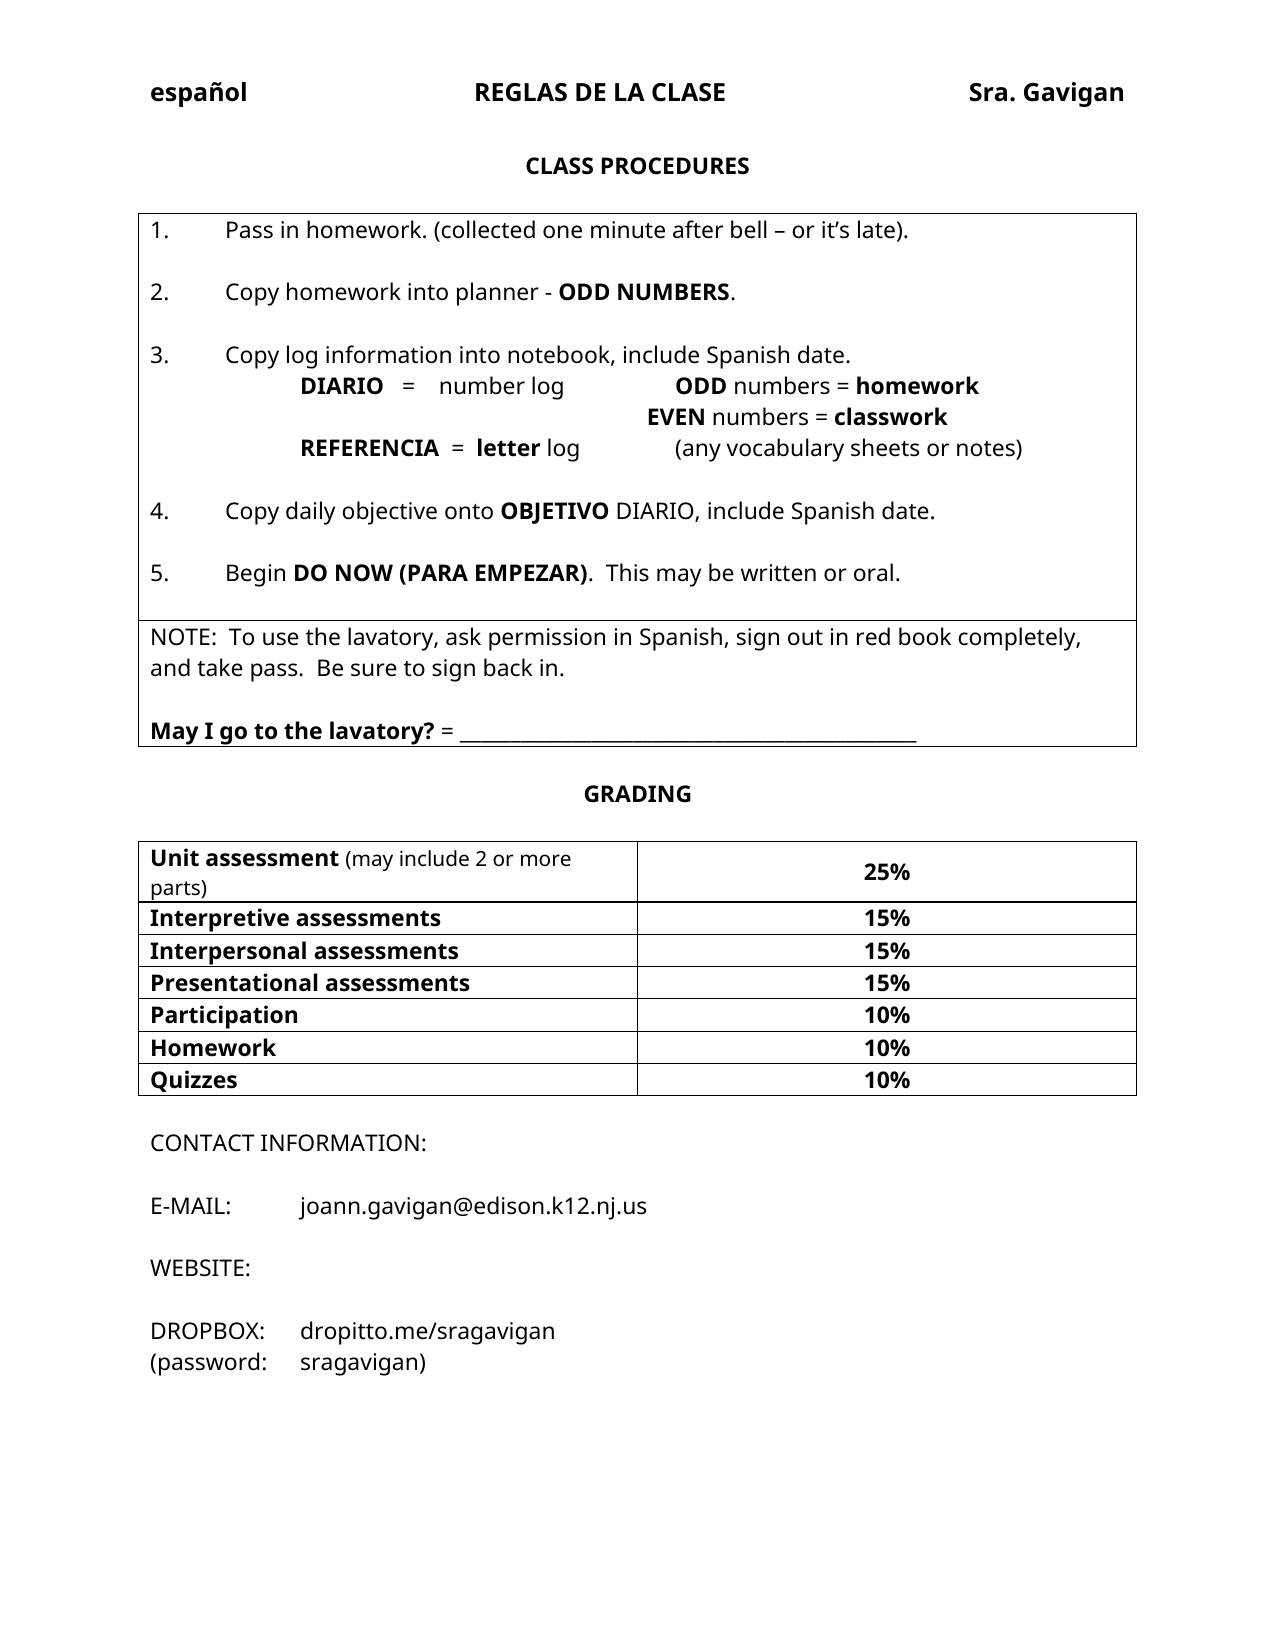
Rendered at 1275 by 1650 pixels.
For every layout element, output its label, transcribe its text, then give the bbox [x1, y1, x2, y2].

table_cell 10% [638, 1064, 1136, 1095]
table_header Unit assessment (may include 2 or more parts) [139, 842, 637, 901]
text CONTACT INFORMATION: [150, 1127, 1125, 1159]
table_cell 10% [638, 1032, 1136, 1063]
table_cell Participation [139, 999, 637, 1031]
text (password: sragavigan) [150, 1346, 1125, 1377]
table_cell 15% [638, 967, 1136, 998]
text DROPBOX: dropitto.me/sragavigan [150, 1315, 1125, 1346]
table_cell Quizzes [139, 1064, 637, 1095]
table_cell Interpersonal assessments [139, 935, 637, 966]
table_cell Homework [139, 1032, 637, 1063]
text CLASS PROCEDURES [150, 150, 1125, 181]
table_cell 15% [638, 903, 1136, 934]
table_cell 10% [638, 999, 1136, 1031]
table_cell 15% [638, 935, 1136, 966]
table_cell Presentational assessments [139, 967, 637, 998]
text GRADING [150, 778, 1125, 809]
table_header 25% [638, 842, 1136, 901]
table_header 1. Pass in homework. (collected one minute after bell – or it’s late). 2. Copy homework into planner - ODD NUMBERS. 3. Copy log information into notebook, include Spanish date. DIARIO = number log ODD numbers = homework EVEN numbers = classwork REFERENCIA = letter log (any vocabulary sheets or notes) 4. Copy daily objective onto OBJETIVO DIARIO, include Spanish date. 5. Begin DO NOW ( EMPEZAR). This may be written or oral. [139, 214, 1136, 620]
table_cell NOTE: To use the lavatory, ask permission in Spanish, sign out in red book completely, and take pass. Be sure to sign back in. May I go to the lavatory? = _____________________________________________ [139, 621, 1136, 746]
table_cell Interpretive assessments [139, 903, 637, 934]
text WEBSITE: [150, 1252, 1125, 1284]
text E-MAIL: joann.gavigan@edison.k12.nj.us [150, 1190, 1125, 1221]
